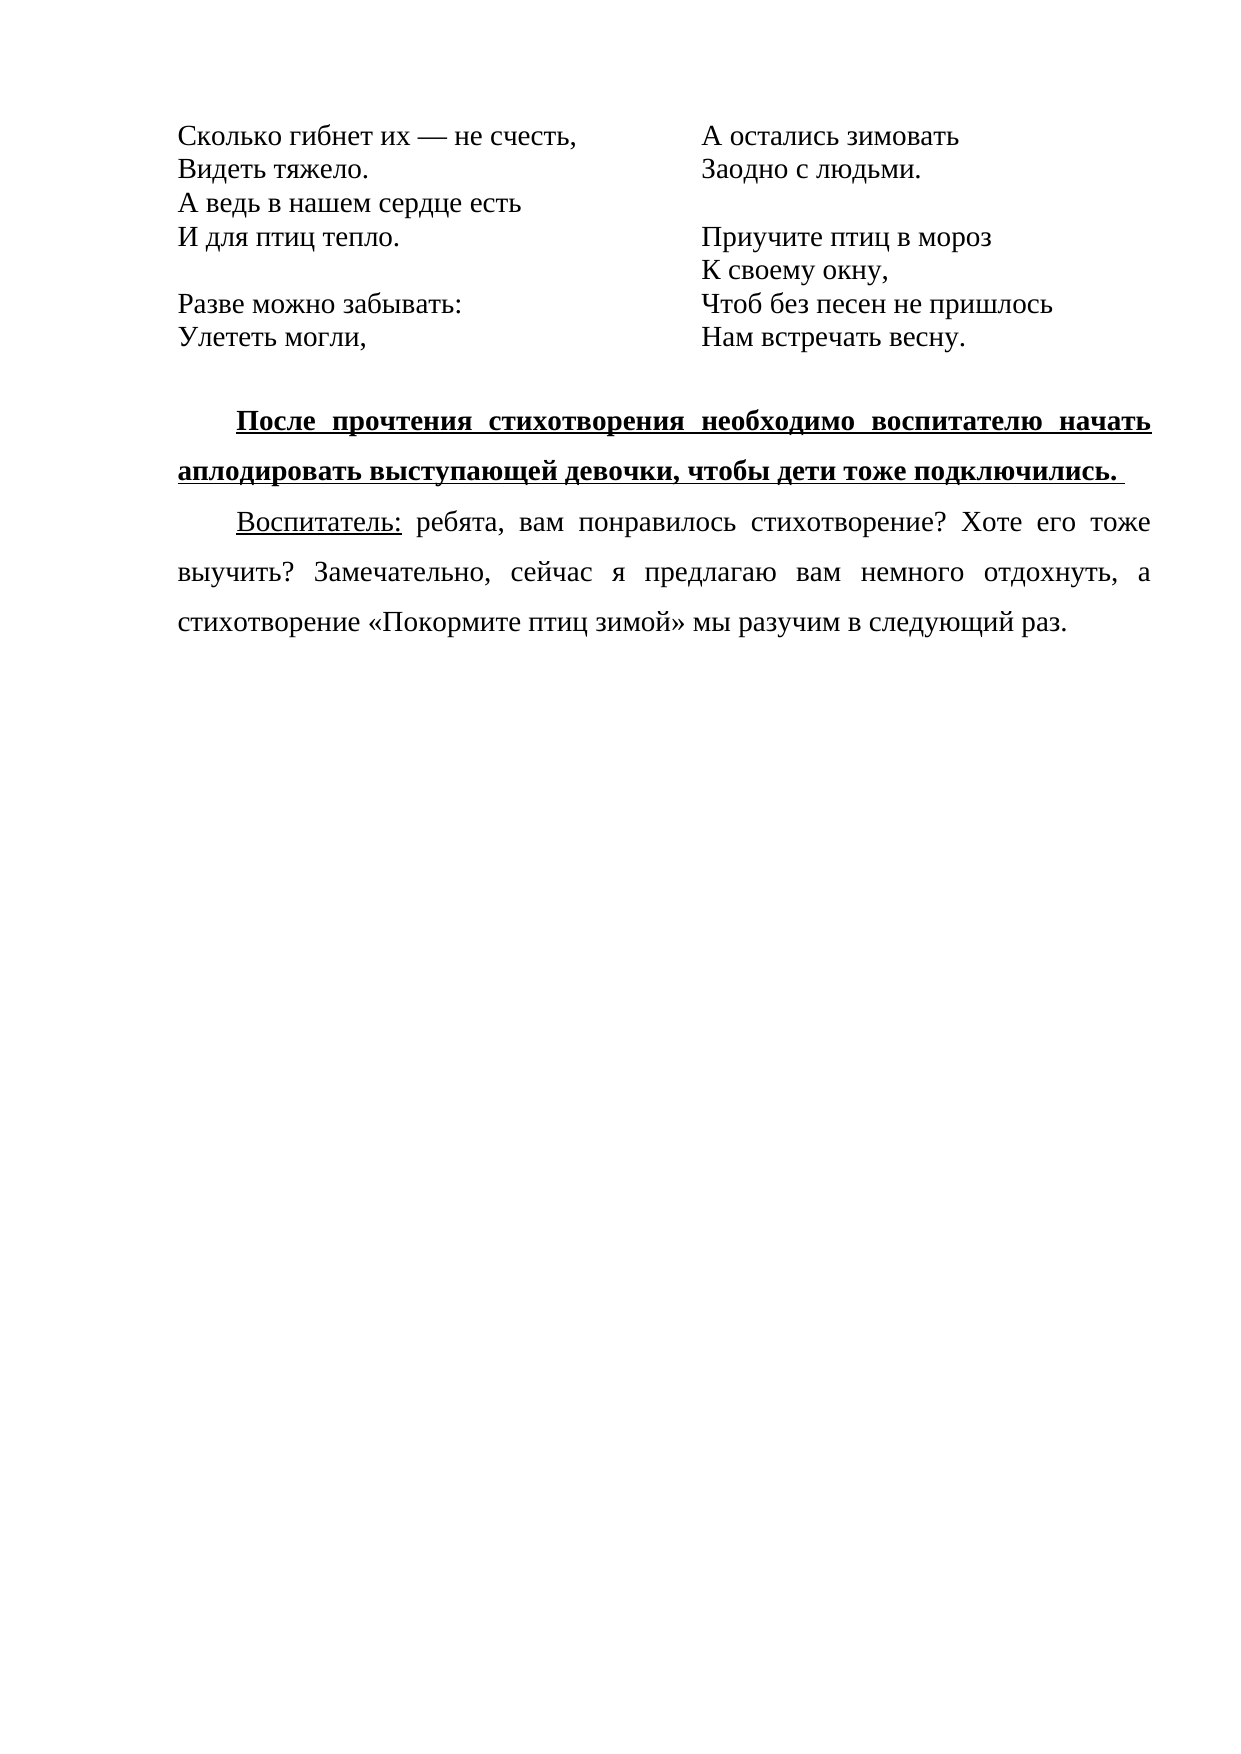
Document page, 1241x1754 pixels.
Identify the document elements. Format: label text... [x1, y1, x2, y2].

text Приучите птиц в мороз [701, 219, 1152, 252]
text К своему окну, [701, 252, 1152, 286]
text Сколько гибнет их — не счесть, [177, 118, 627, 152]
text Нам встречать весну. [701, 319, 1152, 353]
text После прочтения стихотворения необходимо воспитателю начать аплодировать выступающей девочки, чтобы дети тоже подключились. [177, 403, 1152, 487]
text Улететь могли, [177, 319, 627, 353]
text А остались зимовать [701, 118, 1152, 152]
text Разве можно забывать: [177, 286, 627, 319]
text Воспитатель: ребята, вам понравилось стихотворение? Хоте его тоже выучить? Замечательно, сейчас я предлагаю вам немного отдохнуть, а стихотворение «Покормите птиц зимой» мы разучим в следующий раз. [177, 504, 1152, 638]
text Заодно с людьми. [701, 152, 1152, 185]
text Чтоб без песен не пришлось [701, 286, 1152, 319]
text А ведь в нашем сердце есть [177, 185, 627, 219]
text Видеть тяжело. [177, 152, 627, 185]
text И для птиц тепло. [177, 219, 627, 252]
